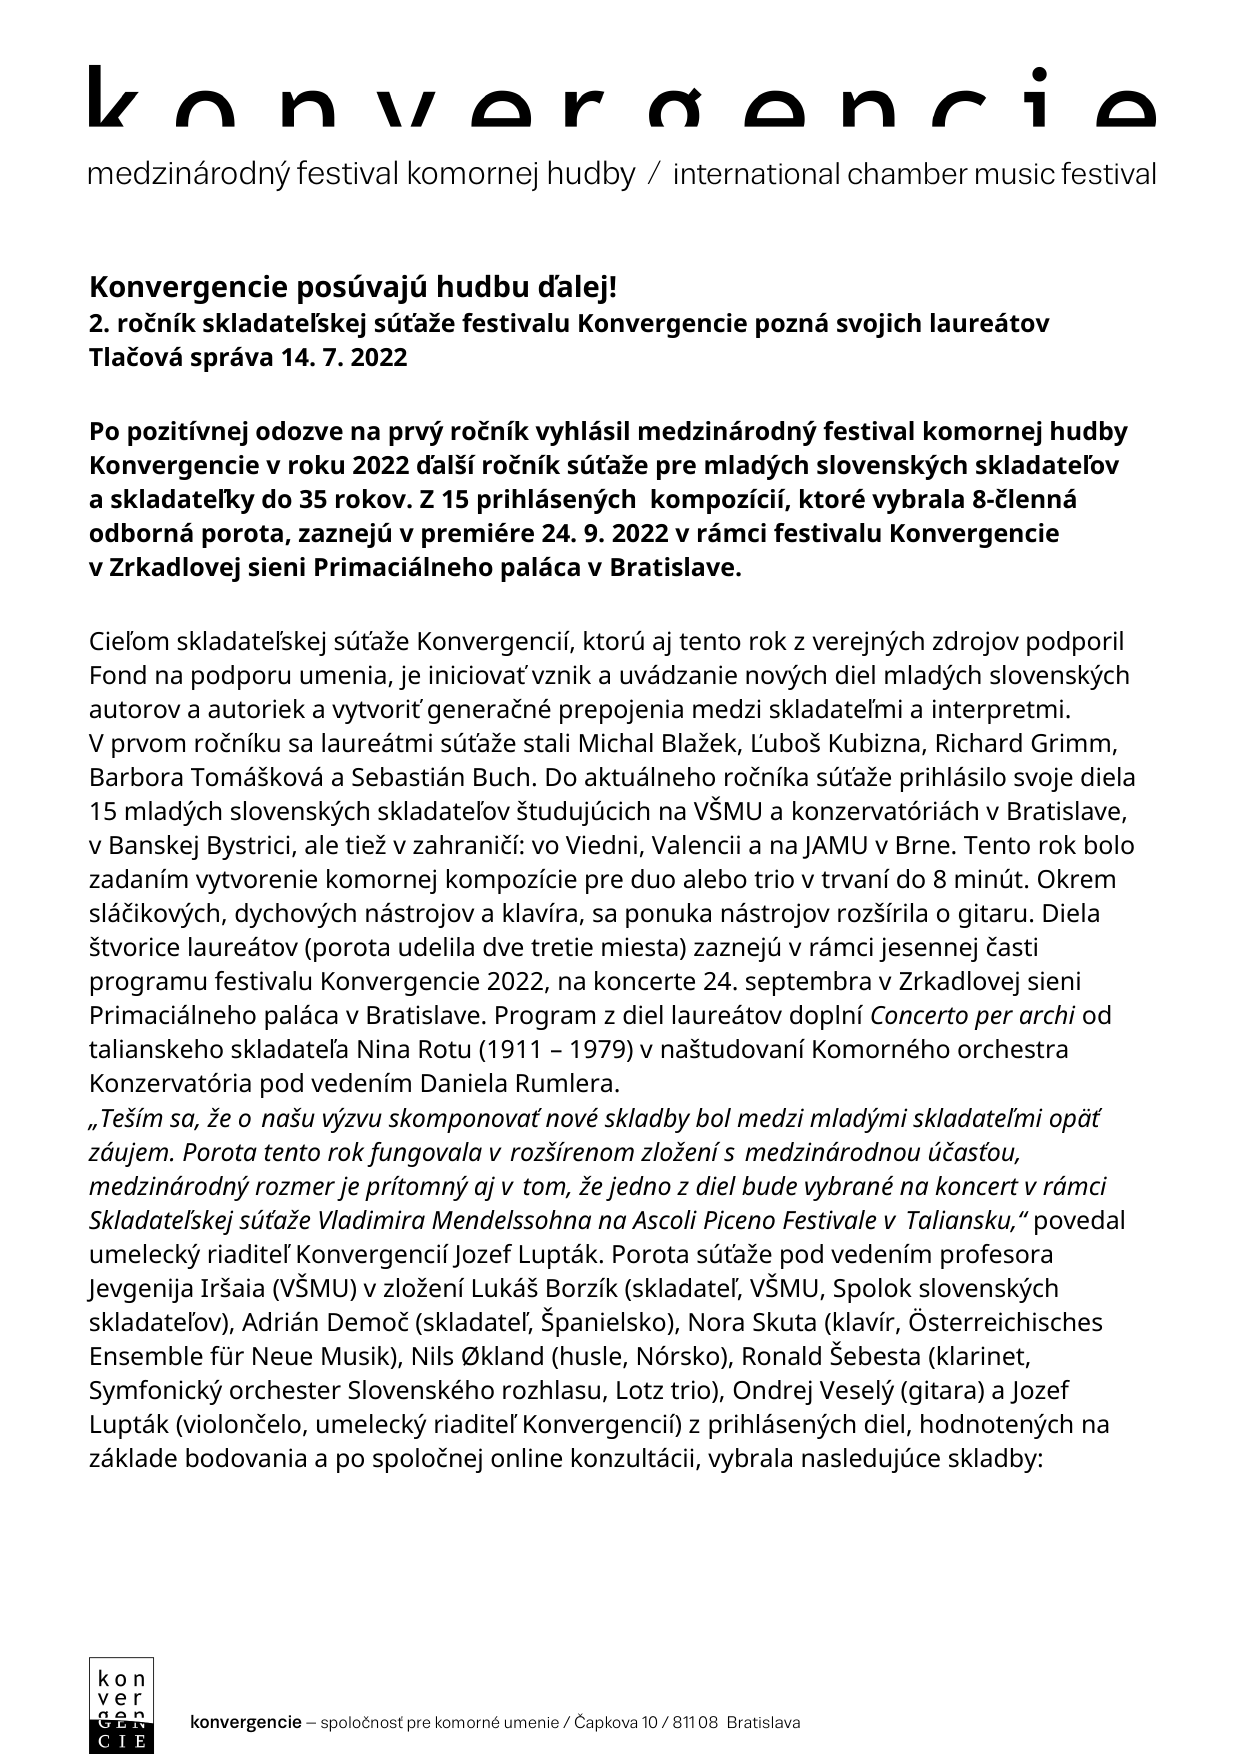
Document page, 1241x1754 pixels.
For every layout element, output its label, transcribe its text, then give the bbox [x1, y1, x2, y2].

text Po pozitívnej odozve na prvý ročník vyhlásil medzinárodný festival komornej hudby Konvergencie v roku 2022 ďalší ročník súťaže pre mladých slovenských skladateľov a skladateľky do 35 rokov. Z 15 prihlásených kompozícií, ktoré vybrala 8-členná odborná porota, zaznejú v premiére 24. 9. 2022 v rámci festivalu Konvergencie v Zrkadlovej sieni Primaciálneho paláca v Bratislave. [89, 413, 1152, 584]
text Konvergencie posúvajú hudbu ďalej! [89, 266, 1152, 306]
text „Teším sa, že o našu výzvu skomponovať nové skladby bol medzi mladými skladateľmi opäť záujem. Porota tento rok fungovala v rozšírenom zložení s medzinárodnou účasťou, medzinárodný rozmer je prítomný aj v tom, že jedno z diel bude vybrané na koncert v rámci Skladateľskej súťaže Vladimira Mendelssohna na Ascoli Piceno Festivale v Taliansku,“ povedal umelecký riaditeľ Konvergencií Jozef Lupták. Porota súťaže pod vedením profesora Jevgenija Iršaia (VŠMU) v zložení Lukáš Borzík (skladateľ, VŠMU, Spolok slovenských skladateľov), Adrián Demoč (skladateľ, Španielsko), Nora Skuta (klavír, Österreichisches Ensemble für Neue Musik), Nils Økland (husle, Nórsko), Ronald Šebesta (klarinet, Symfonický orchester Slovenského rozhlasu, Lotz trio), Ondrej Veselý (gitara) a Jozef Lupták (violončelo, umelecký riaditeľ Konvergencií) z prihlásených diel, hodnotených na základe bodovania a po spoločnej online konzultácii, vybrala nasledujúce skladby: [89, 1100, 1152, 1475]
text Tlačová správa 14. 7. 2022 [89, 339, 1152, 374]
picture [0, 1649, 1241, 1754]
picture [0, 0, 1241, 193]
text Cieľom skladateľskej súťaže Konvergencií, ktorú aj tento rok z verejných zdrojov podporil Fond na podporu umenia, je iniciovať vznik a uvádzanie nových diel mladých slovenských autorov a autoriek a vytvoriť generačné prepojenia medzi skladateľmi a interpretmi. V prvom ročníku sa laureátmi súťaže stali Michal Blažek, Ľuboš Kubizna, Richard Grimm, Barbora Tomášková a Sebastián Buch. Do aktuálneho ročníka súťaže prihlásilo svoje diela 15 mladých slovenských skladateľov študujúcich na VŠMU a konzervatóriách v Bratislave, v Banskej Bystrici, ale tiež v zahraničí: vo Viedni, Valencii a na JAMU v Brne. Tento rok bolo zadaním vytvorenie komornej kompozície pre duo alebo trio v trvaní do 8 minút. Okrem sláčikových, dychových nástrojov a klavíra, sa ponuka nástrojov rozšírila o gitaru. Diela štvorice laureátov (porota udelila dve tretie miesta) zaznejú v rámci jesennej časti programu festivalu Konvergencie 2022, na koncerte 24. septembra v Zrkadlovej sieni Primaciálneho paláca v Bratislave. Program z diel laureátov doplní Concerto per archi od talianskeho skladateľa Nina Rotu (1911 – 1979) v naštudovaní Komorného orchestra Konzervatória pod vedením Daniela Rumlera. [89, 623, 1152, 1100]
text 2. ročník skladateľskej súťaže festivalu Konvergencie pozná svojich laureátov [89, 306, 1152, 339]
